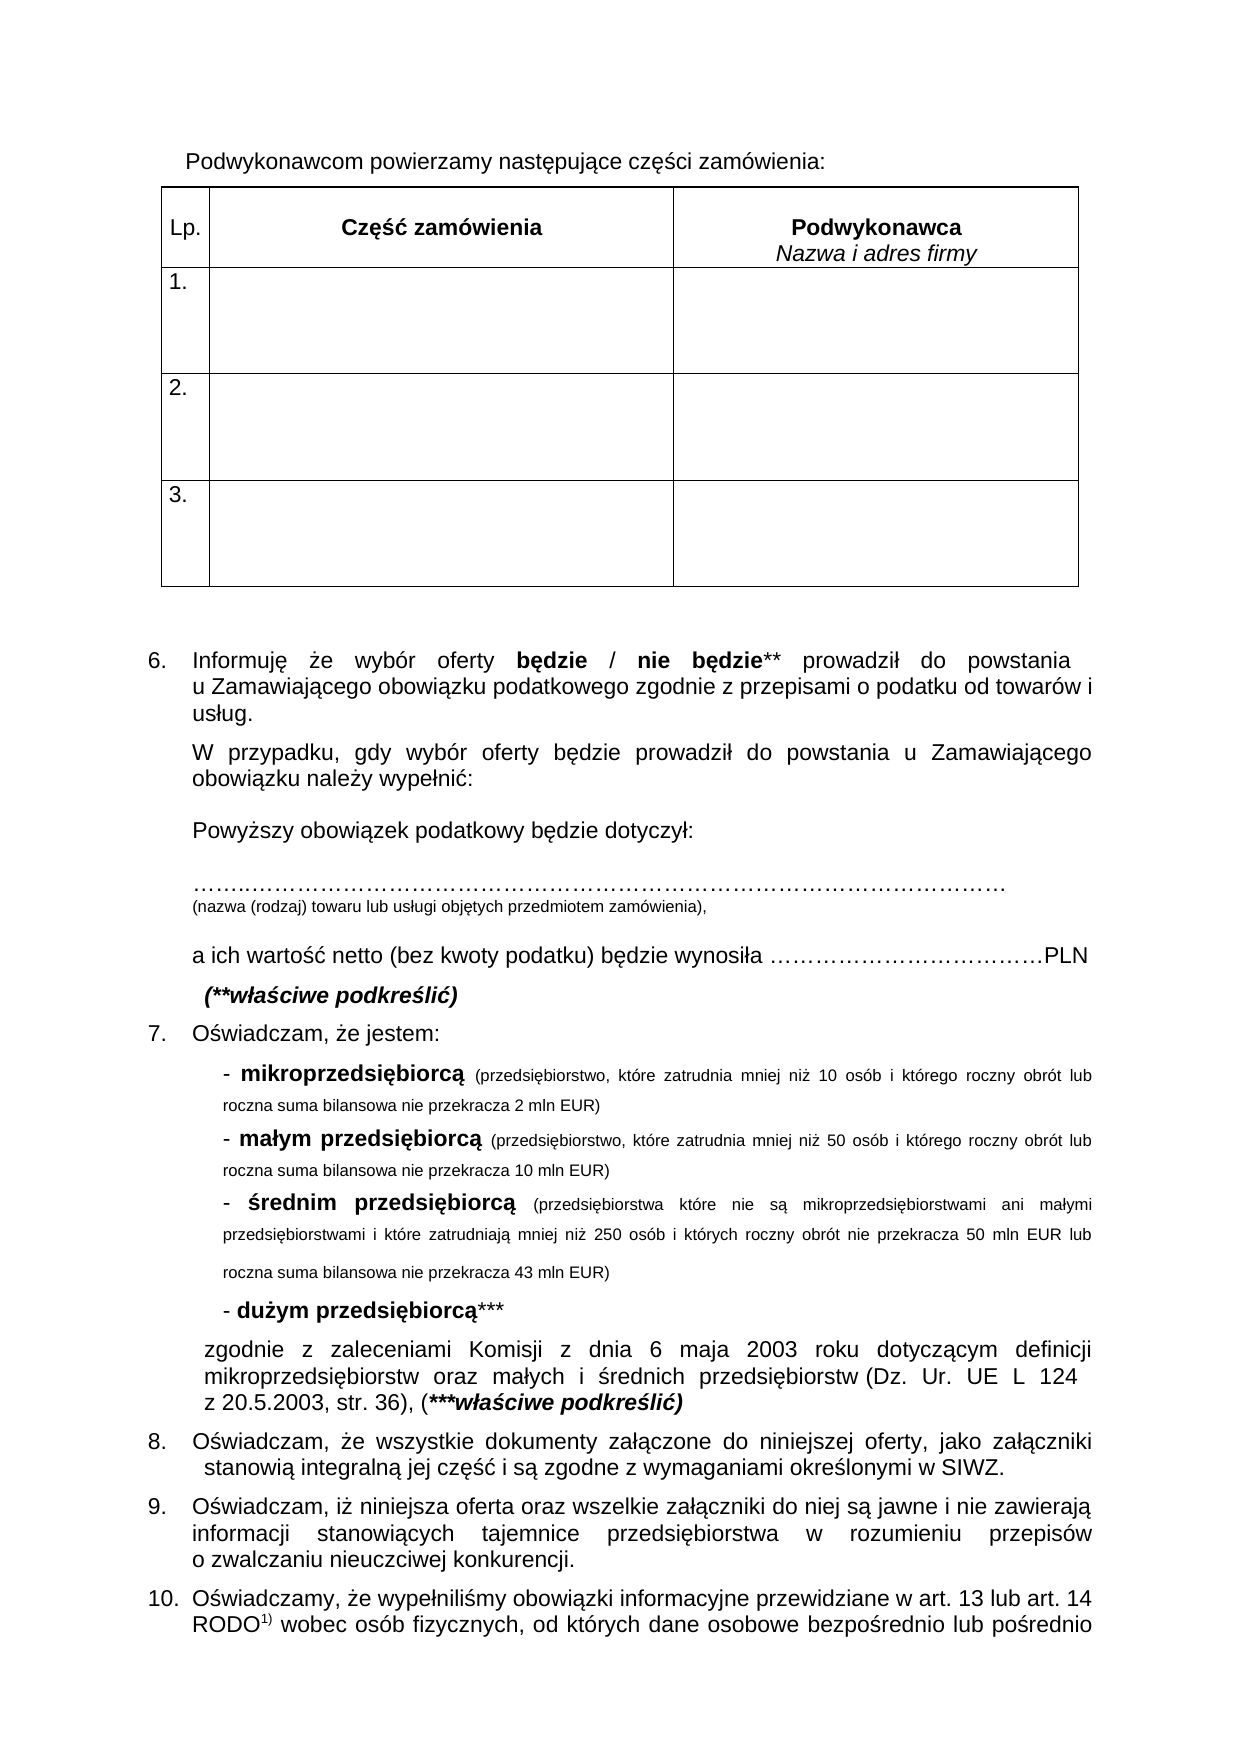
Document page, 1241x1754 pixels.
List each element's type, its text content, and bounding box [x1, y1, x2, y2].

list Oświadczam, że wszystkie dokumenty załączone do niniejszej oferty, jako załączniki stanowią integralną jej część i są zgodne z wymaganiami określonymi w SIWZ. [148, 1428, 1093, 1481]
text ……..……………………………………………………………………………………… [192, 870, 1093, 897]
table_cell [674, 268, 1078, 373]
text zgodnie z zaleceniami Komisji z dnia 6 maja 2003 roku dotyczącym definicji mikroprzedsiębiorstw oraz małych i średnich przedsiębiorstw (Dz. Ur. UE L 124 z 20.5.2003, str. 36), (***właściwe podkreślić) [204, 1336, 1093, 1416]
table_cell [674, 374, 1078, 479]
table_cell 2. [162, 374, 209, 479]
list Informuję że wybór oferty będzie / nie będzie** prowadził do powstania u Zamawiającego obowiązku podatkowego zgodnie z przepisami o podatku od towarów i usług. [148, 647, 1093, 726]
text a ich wartość netto (bez kwoty podatku) będzie wynosiła ………………………………PLN [148, 942, 1093, 968]
text Powyższy obowiązek podatkowy będzie dotyczył: [148, 817, 1093, 844]
text (nazwa (rodzaj) towaru lub usługi objętych przedmiotem zamówienia), [148, 897, 1093, 916]
table_cell [210, 374, 673, 479]
text - dużym przedsiębiorcą*** [223, 1297, 1093, 1323]
list Oświadczam, iż niniejsza oferta oraz wszelkie załączniki do niej są jawne i nie zawierają informacji stanowiących tajemnice przedsiębiorstwa w rozumieniu przepisów o zwalczaniu nieuczciwej konkurencji. [148, 1493, 1093, 1572]
table_cell [210, 268, 673, 373]
table_cell 1. [162, 268, 209, 373]
table_header Lp. [162, 188, 209, 267]
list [148, 1585, 1093, 1637]
list Podwykonawcom powierzamy następujące części zamówienia: [185, 148, 1093, 174]
table_cell [210, 481, 673, 586]
text - mikroprzedsiębiorcą (przedsiębiorstwo, które zatrudnia mniej niż 10 osób i którego roczny obrót lub roczna suma bilansowa nie przekracza 2 mln EUR) [223, 1060, 1093, 1115]
table_header Część zamówienia [210, 188, 673, 267]
text (**właściwe podkreślić) [185, 982, 1093, 1008]
table_header Podwykonawca Nazwa i adres firmy [674, 188, 1078, 267]
list Oświadczam, że jestem: [148, 1020, 1093, 1047]
text - małym przedsiębiorcą (przedsiębiorstwo, które zatrudnia mniej niż 50 osób i którego roczny obrót lub roczna suma bilansowa nie przekracza 10 mln EUR) [223, 1124, 1093, 1180]
text W przypadku, gdy wybór oferty będzie prowadził do powstania u Zamawiającego obowiązku należy wypełnić: [192, 738, 1093, 791]
table_cell 3. [162, 481, 209, 586]
table_cell [674, 481, 1078, 586]
text - średnim przedsiębiorcą (przedsiębiorstwa które nie są mikroprzedsiębiorstwami ani małymi przedsiębiorstwami i które zatrudniają mniej niż 250 osób i których roczny obrót nie przekracza 50 mln EUR lub roczna suma bilansowa nie przekracza 43 mln EUR) [223, 1189, 1093, 1284]
